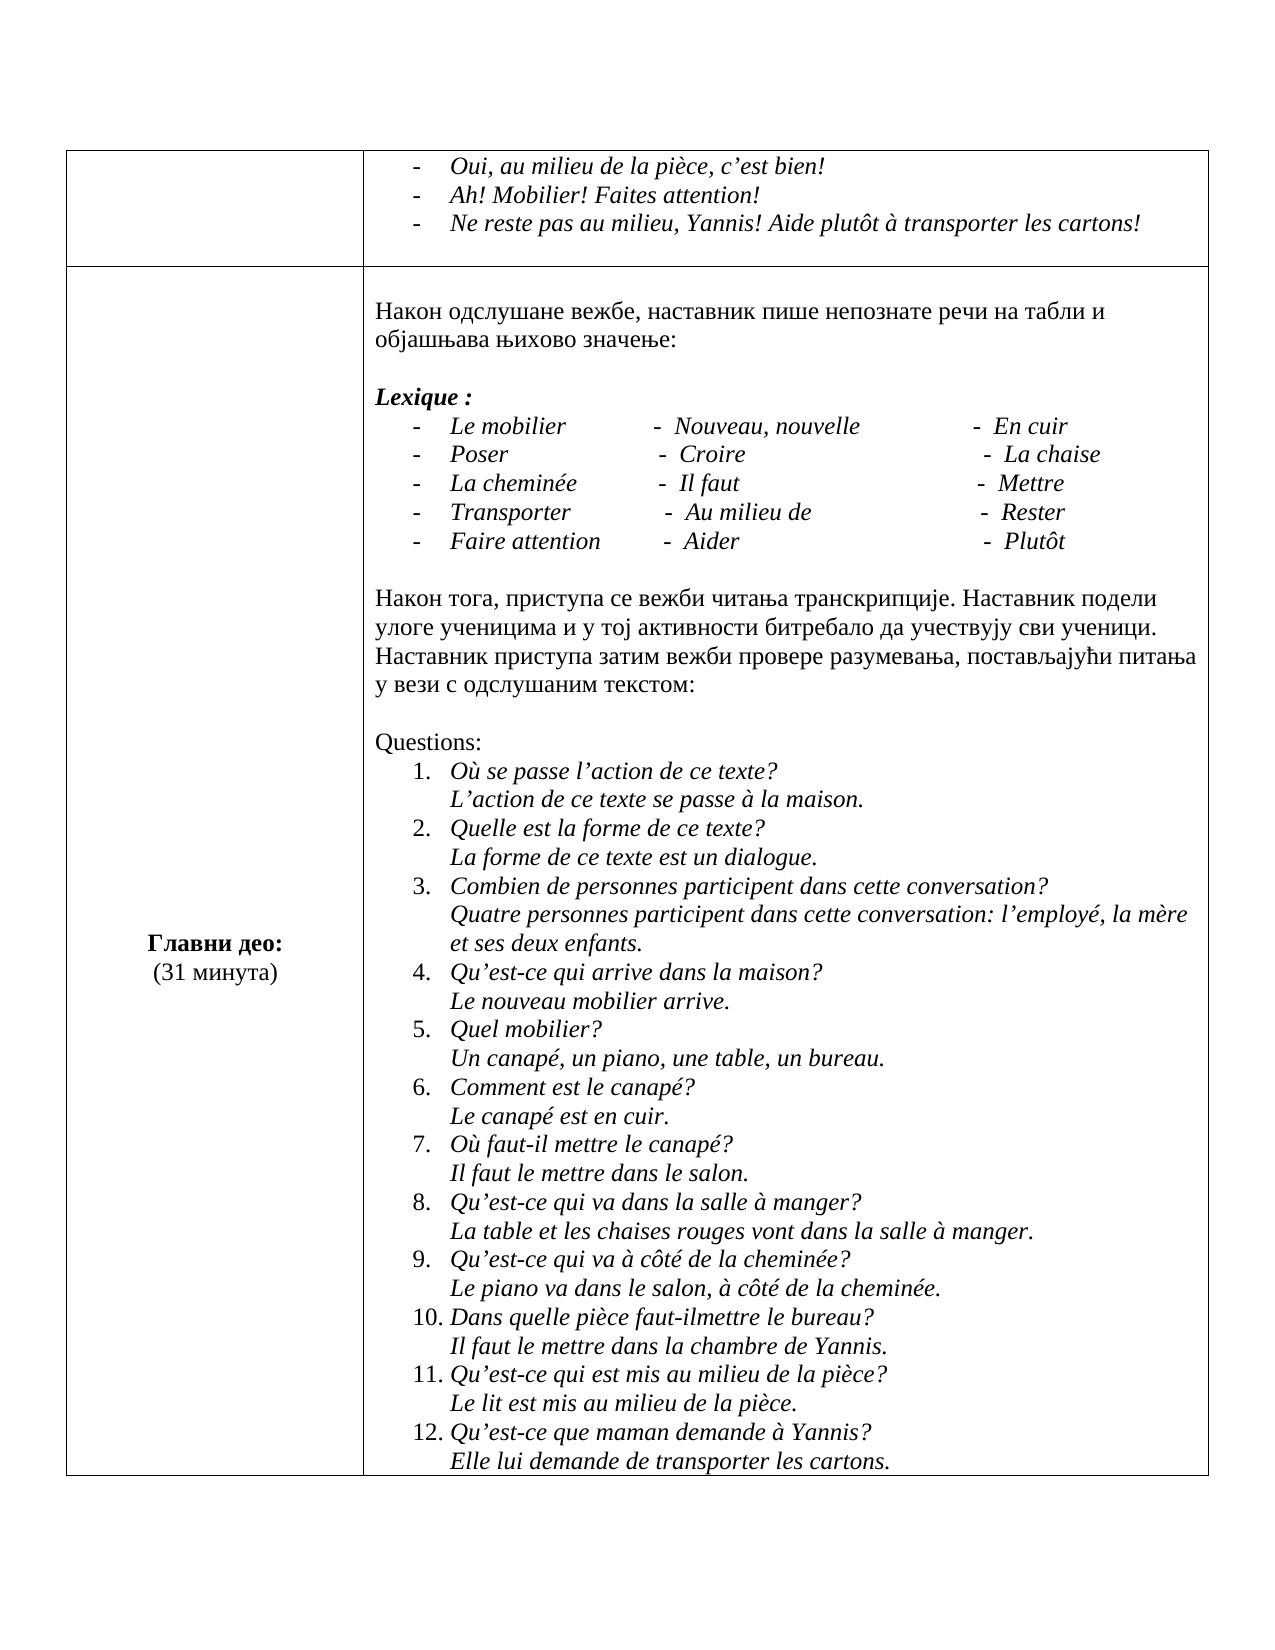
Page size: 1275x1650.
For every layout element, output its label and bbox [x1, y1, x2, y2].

table_cell [364, 267, 1208, 1474]
table_cell [364, 151, 1208, 266]
table_cell [67, 267, 363, 1474]
table_cell [67, 151, 363, 266]
